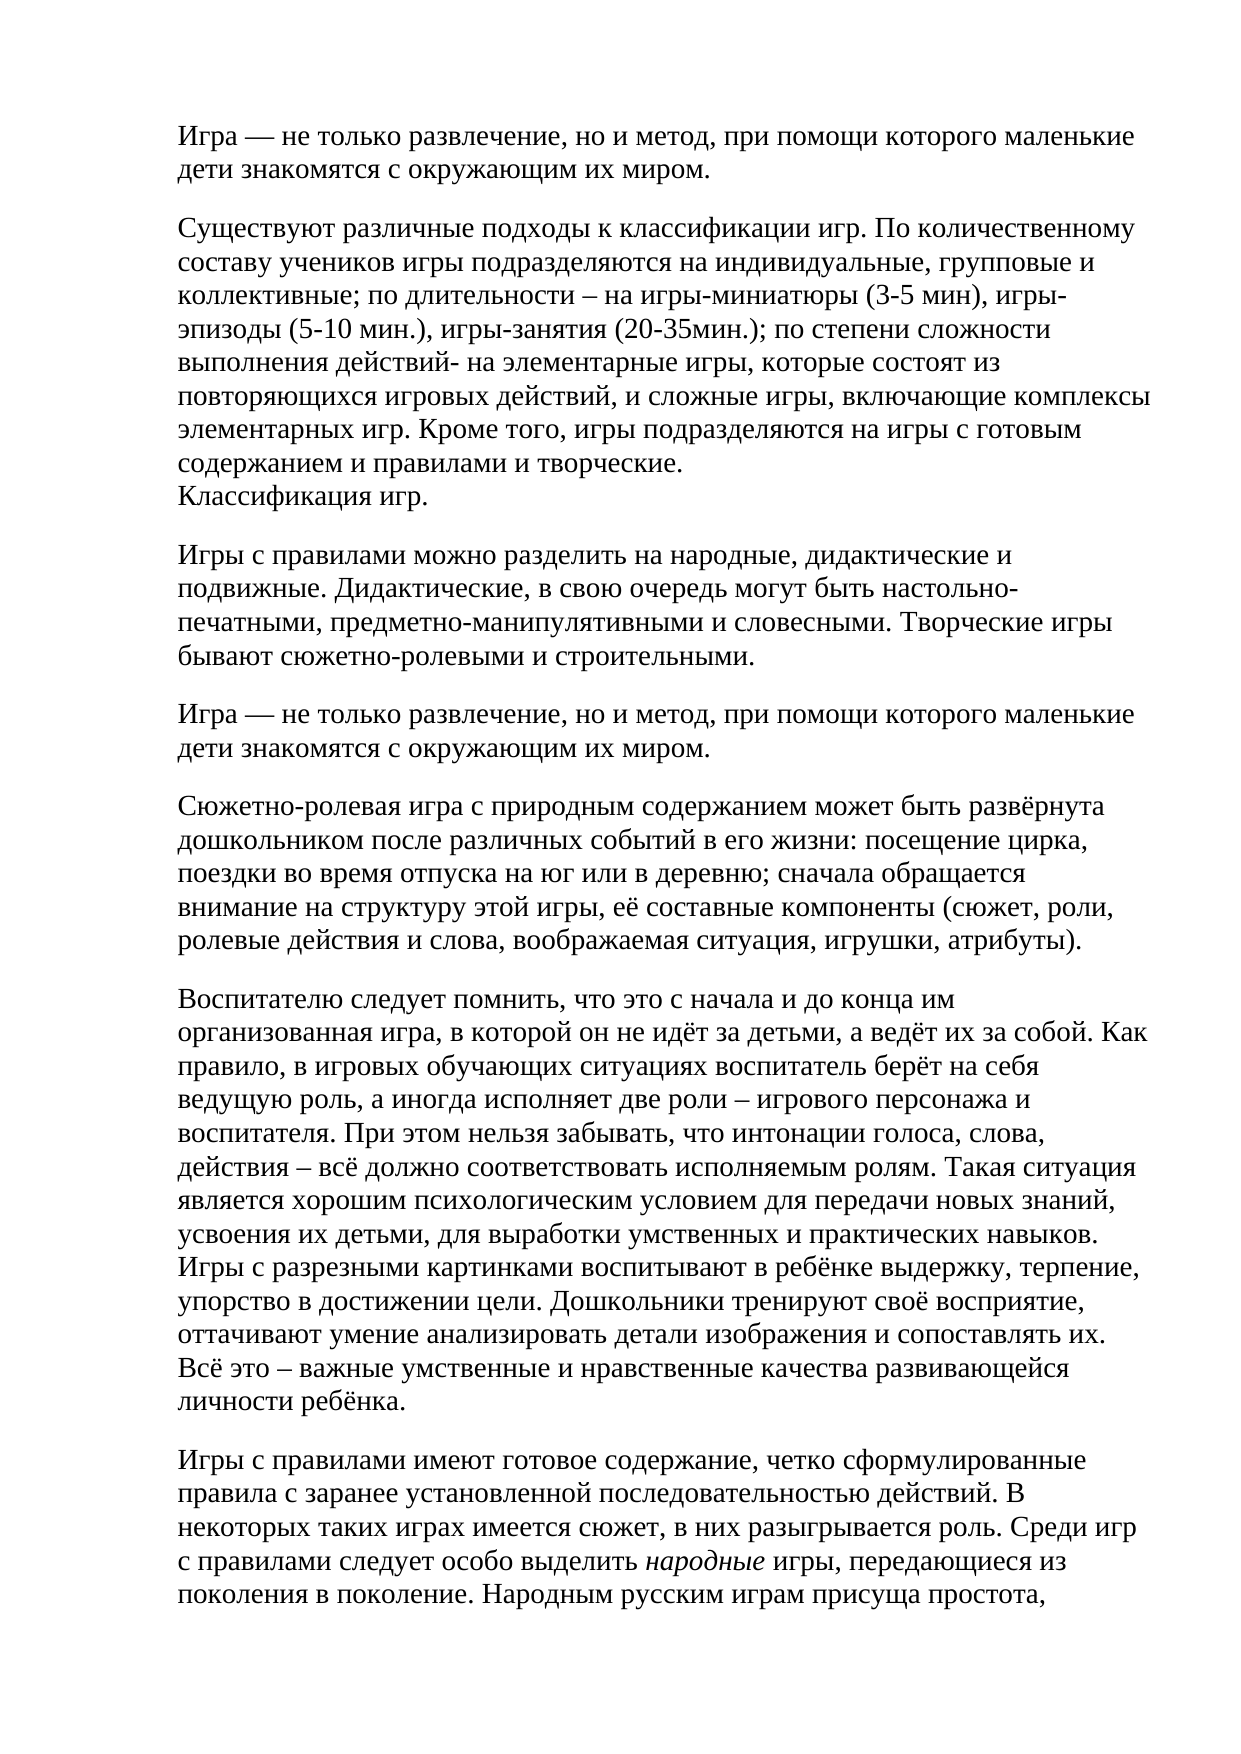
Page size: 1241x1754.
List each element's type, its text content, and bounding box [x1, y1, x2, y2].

text Игры с правилами можно разделить на народные, дидактические и подвижные. Дидактические, в свою очередь могут быть настольно-печатными, предметно-манипулятивными и словесными. Творческие игры бывают сюжетно-ролевыми и строительными. [177, 537, 1152, 671]
text Игра — не только развлечение, но и метод, при помощи которого маленькие дети знакомятся с окружающим их миром. [177, 118, 1152, 185]
text Классификация игр. [177, 478, 1152, 512]
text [177, 1442, 1152, 1610]
text Существуют различные подходы к классификации игр. По количественному составу учеников игры подразделяются на индивидуальные, групповые и коллективные; по длительности – на игры-миниатюры (3-5 мин), игры-эпизоды (5-10 мин.), игры-занятия (20-35мин.); по степени сложности выполнения действий- на элементарные игры, которые состоят из повторяющихся игровых действий, и сложные игры, включающие комплексы элементарных игр. Кроме того, игры подразделяются на игры с готовым содержанием и правилами и творческие. [177, 210, 1152, 478]
text Игра — не только развлечение, но и метод, при помощи которого маленькие дети знакомятся с окружающим их миром. [177, 696, 1152, 763]
text Сюжетно-ролевая игра с природным содержанием может быть развёрнута дошкольником после различных событий в его жизни: посещение цирка, поездки во время отпуска на юг или в деревню; сначала обращается внимание на структуру этой игры, её составные компоненты (сюжет, роли, ролевые действия и слова, воображаемая ситуация, игрушки, атрибуты). [177, 788, 1152, 956]
text Воспитателю следует помнить, что это с начала и до конца им организованная игра, в которой он не идёт за детьми, а ведёт их за собой. Как правило, в игровых обучающих ситуациях воспитатель берёт на себя ведущую роль, а иногда исполняет две роли – игрового персонажа и воспитателя. При этом нельзя забывать, что интонации голоса, слова, действия – всё должно соответствовать исполняемым ролям. Такая ситуация является хорошим психологическим условием для передачи новых знаний, усвоения их детьми, для выработки умственных и практических навыков. Игры с разрезными картинками воспитывают в ребёнке выдержку, терпение, упорство в достижении цели. Дошкольники тренируют своё восприятие, оттачивают умение анализировать детали изображения и сопоставлять их. Всё это – важные умственные и нравственные качества развивающейся личности ребёнка. [177, 981, 1152, 1417]
